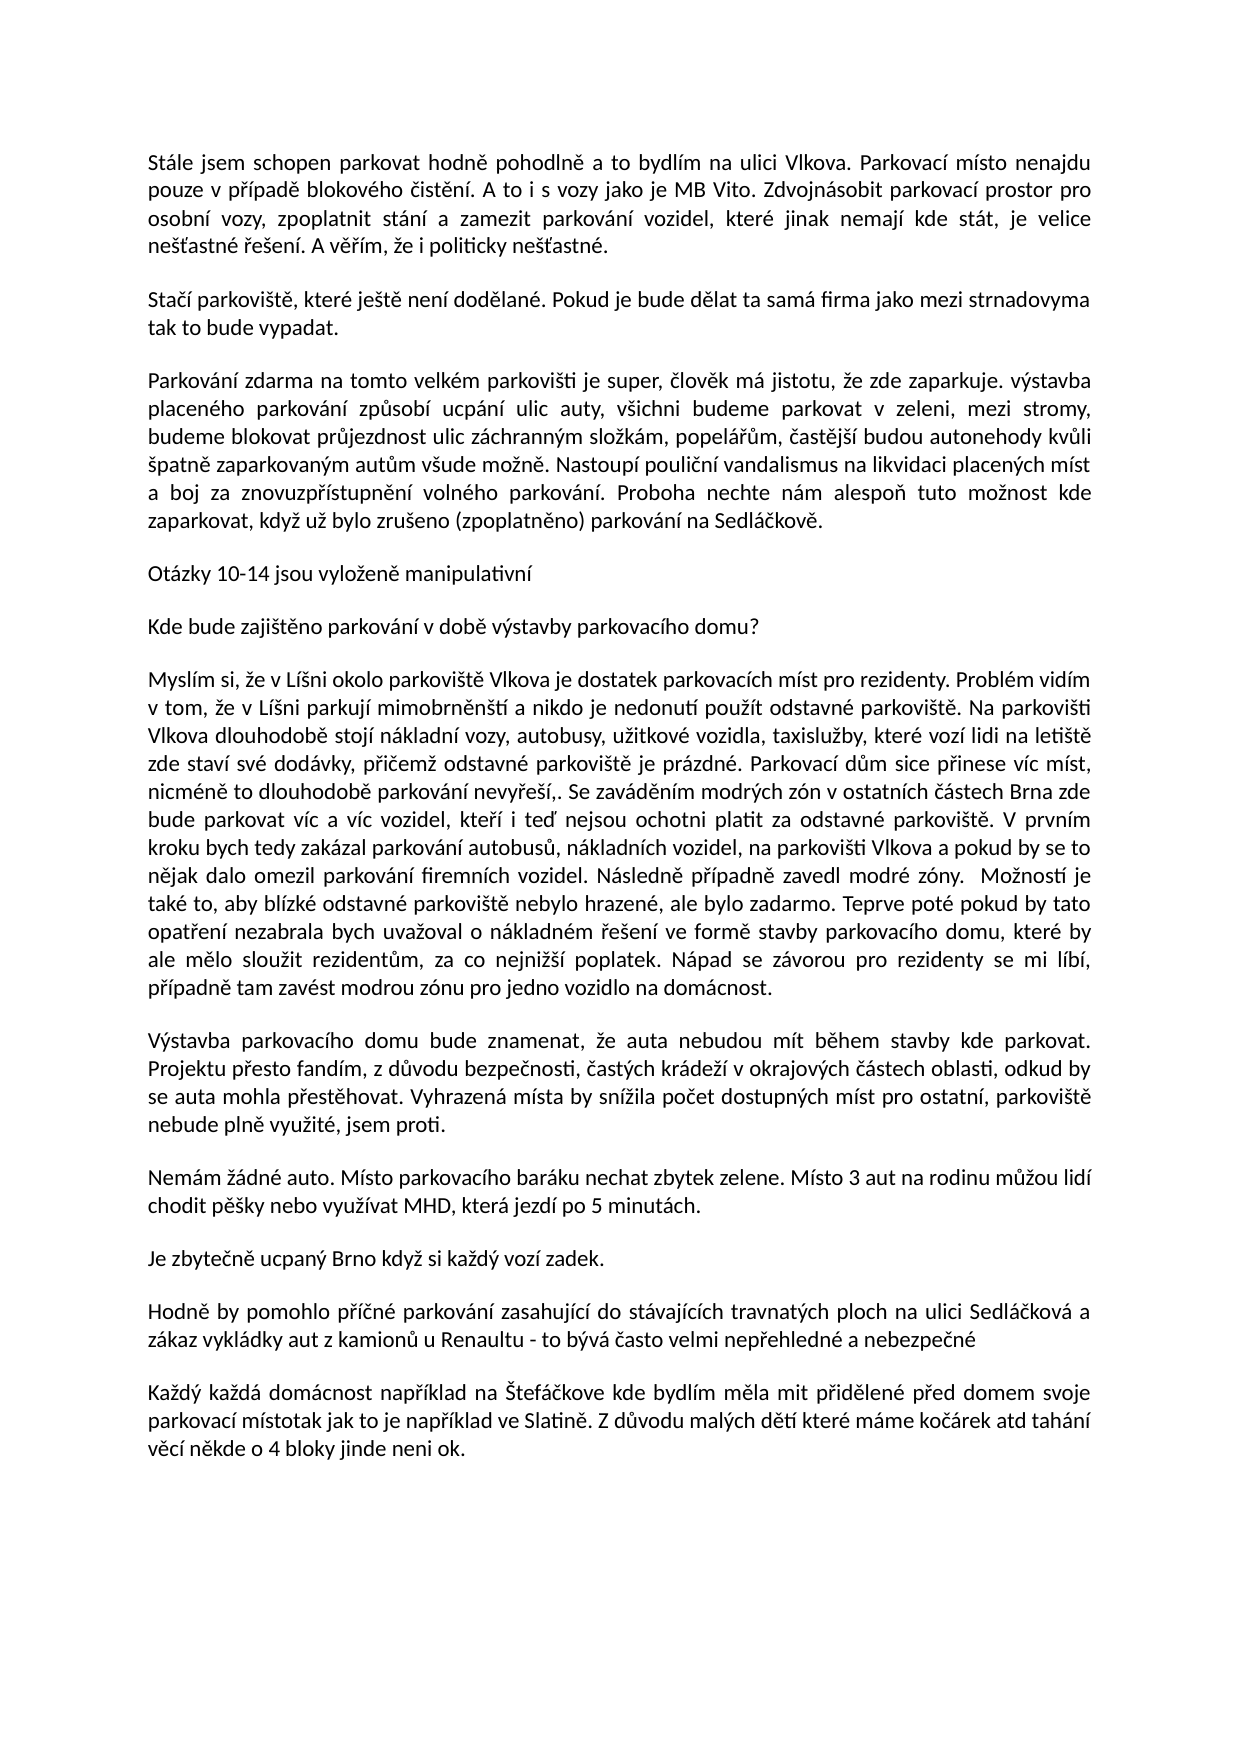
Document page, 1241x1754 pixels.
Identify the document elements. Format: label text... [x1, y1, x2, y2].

text Parkování zdarma na tomto velkém parkovišti je super, člověk má jistotu, že zde zaparkuje. výstavba placeného parkování způsobí ucpání ulic auty, všichni budeme parkovat v zeleni, mezi stromy, budeme blokovat průjezdnost ulic záchranným složkám, popelářům, častější budou autonehody kvůli špatně zaparkovaným autům všude možně. Nastoupí pouliční vandalismus na likvidaci placených míst a boj za znovuzpřístupnění volného parkování. Proboha nechte nám alespoň tuto možnost kde zaparkovat, když už bylo zrušeno (zpoplatněno) parkování na Sedláčkově. [148, 366, 1093, 534]
text Hodně by pomohlo příčné parkování zasahující do stávajících travnatých ploch na ulici Sedláčková a zákaz vykládky aut z kamionů u Renaultu - to bývá často velmi nepřehledné a nebezpečné [148, 1297, 1093, 1353]
text Otázky 10-14 jsou vyloženě manipulativní [148, 559, 1093, 587]
text Výstavba parkovacího domu bude znamenat, že auta nebudou mít během stavby kde parkovat. Projektu přesto fandím, z důvodu bezpečnosti, častých krádeží v okrajových částech oblasti, odkud by se auta mohla přestěhovat. Vyhrazená místa by snížila počet dostupných míst pro ostatní, parkoviště nebude plně využité, jsem proti. [148, 1026, 1093, 1138]
text Stále jsem schopen parkovat hodně pohodlně a to bydlím na ulici Vlkova. Parkovací místo nenajdu pouze v případě blokového čistění. A to i s vozy jako je MB Vito. Zdvojnásobit parkovací prostor pro osobní vozy, zpoplatnit stání a zamezit parkování vozidel, které jinak nemají kde stát, je velice nešťastné řešení. A věřím, že i politicky nešťastné. [148, 148, 1093, 260]
text Každý každá domácnost například na Štefáčkove kde bydlím měla mit přidělené před domem svoje parkovací místotak jak to je například ve Slatině. Z důvodu malých dětí které máme kočárek atd tahání věcí někde o 4 bloky jinde neni ok. [148, 1378, 1093, 1462]
text Myslím si, že v Líšni okolo parkoviště Vlkova je dostatek parkovacích míst pro rezidenty. Problém vidím v tom, že v Líšni parkují mimobrněnští a nikdo je nedonutí použít odstavné parkoviště. Na parkovišti Vlkova dlouhodobě stojí nákladní vozy, autobusy, užitkové vozidla, taxislužby, které vozí lidi na letiště zde staví své dodávky, přičemž odstavné parkoviště je prázdné. Parkovací dům sice přinese víc míst, nicméně to dlouhodobě parkování nevyřeší,. Se zaváděním modrých zón v ostatních částech Brna zde bude parkovat víc a víc vozidel, kteří i teď nejsou ochotni platit za odstavné parkoviště. V prvním kroku bych tedy zakázal parkování autobusů, nákladních vozidel, na parkovišti Vlkova a pokud by se to nějak dalo omezil parkování firemních vozidel. Následně případně zavedl modré zóny. Možností je také to, aby blízké odstavné parkoviště nebylo hrazené, ale bylo zadarmo. Teprve poté pokud by tato opatření nezabrala bych uvažoval o nákladném řešení ve formě stavby parkovacího domu, které by ale mělo sloužit rezidentům, za co nejnižší poplatek. Nápad se závorou pro rezidenty se mi líbí, případně tam zavést modrou zónu pro jedno vozidlo na domácnost. [148, 665, 1093, 1001]
text Nemám žádné auto. Místo parkovacího baráku nechat zbytek zelene. Místo 3 aut na rodinu můžou lidí chodit pěšky nebo využívat MHD, která jezdí po 5 minutách. [148, 1163, 1093, 1219]
text Kde bude zajištěno parkování v době výstavby parkovacího domu? [148, 612, 1093, 640]
text Stačí parkoviště, které ještě není dodělané. Pokud je bude dělat ta samá firma jako mezi strnadovyma tak to bude vypadat. [148, 285, 1093, 341]
text Je zbytečně ucpaný Brno když si každý vozí zadek. [148, 1244, 1093, 1272]
